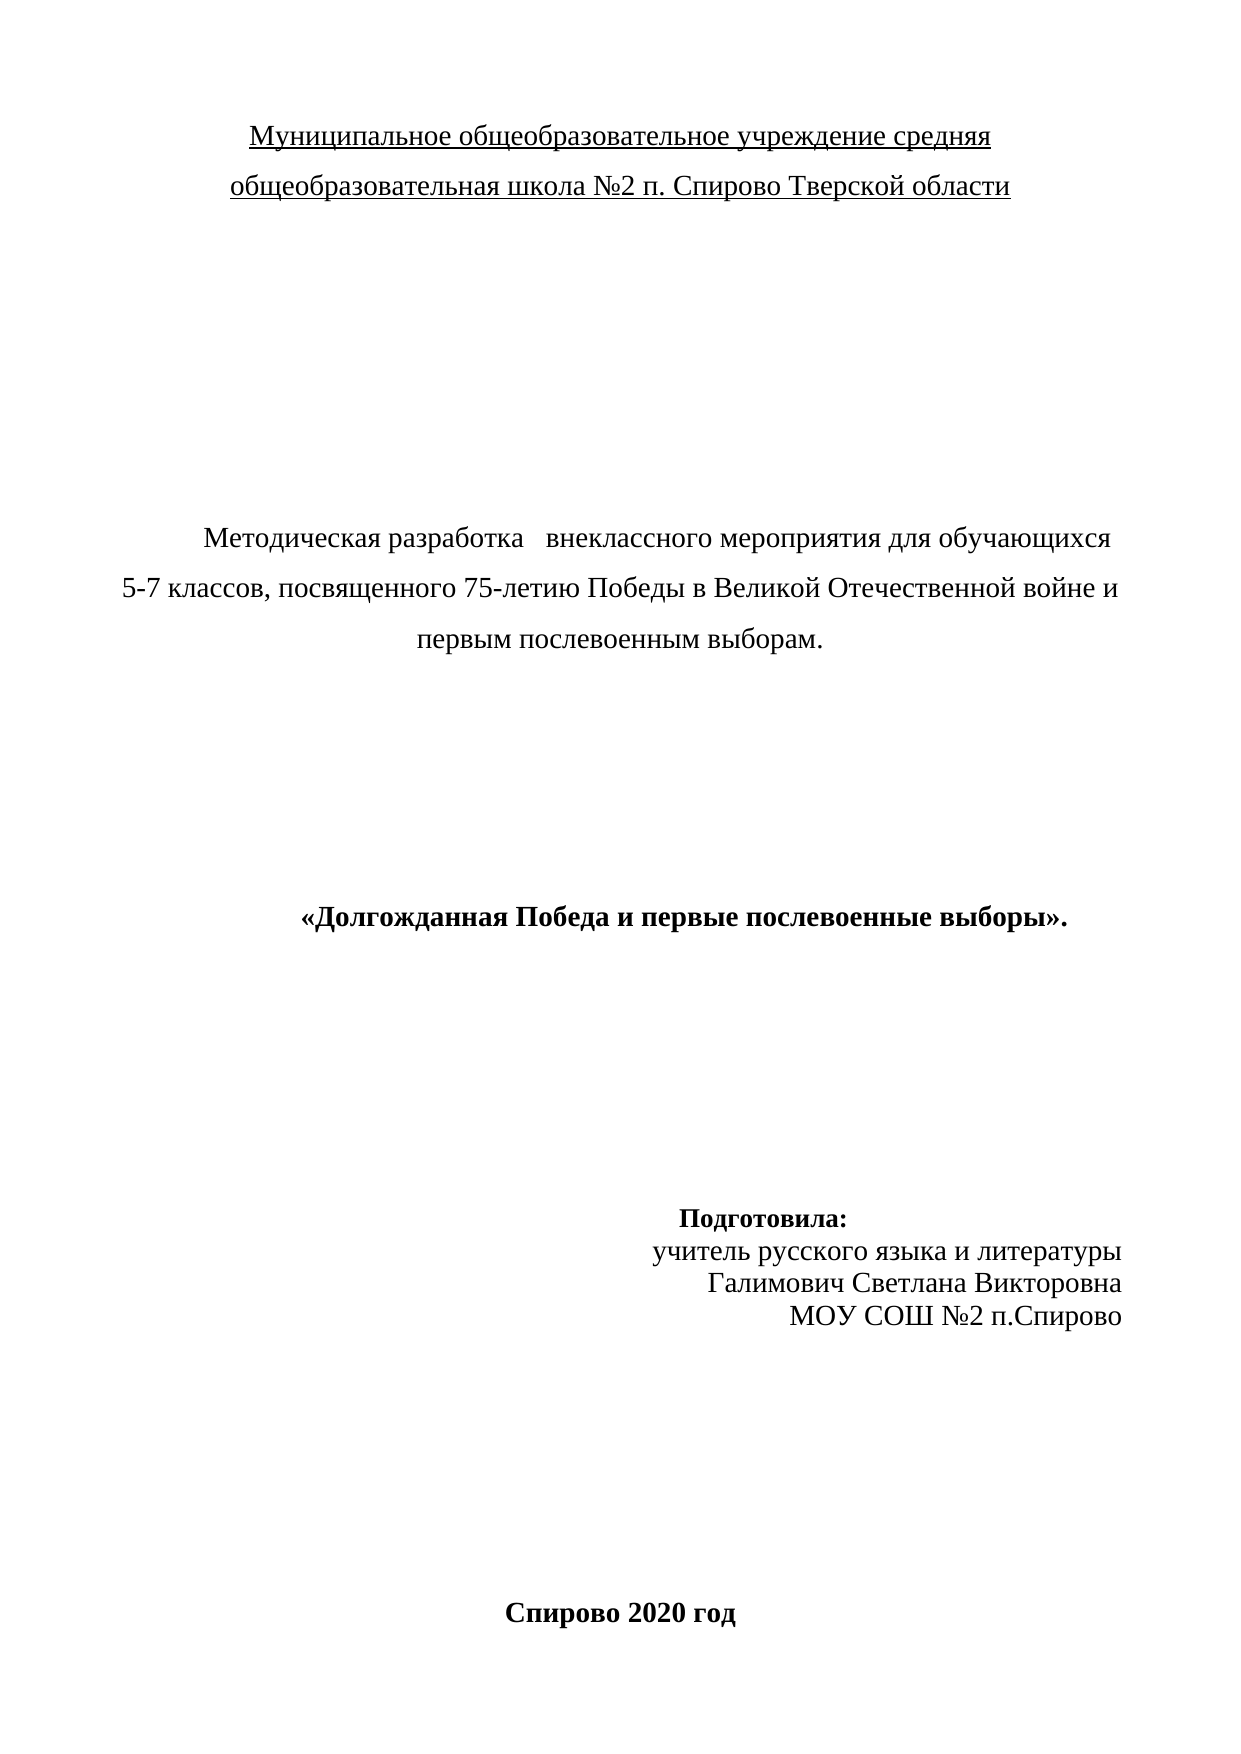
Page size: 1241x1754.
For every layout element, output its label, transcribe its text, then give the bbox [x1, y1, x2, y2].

text Подготовила: [118, 1203, 1122, 1234]
text Галимович Светлана Викторовна [129, 1266, 1122, 1299]
text МОУ СОШ №2 п.Спирово [129, 1299, 1122, 1332]
text Методическая разработка внеклассного мероприятия для обучающихся 5-7 классов, посвященного 75-летию Победы в Великой Отечественной войне и первым послевоенным выборам. [118, 520, 1122, 654]
text «Долгожданная Победа и первые послевоенные выборы». [118, 899, 1122, 933]
text Спирово 2020 год [118, 1595, 1122, 1628]
text учитель русского языка и литературы [129, 1234, 1122, 1266]
text Муниципальное общеобразовательное учреждение средняя общеобразовательная школа №2 п. Спирово Тверской области [118, 118, 1122, 202]
